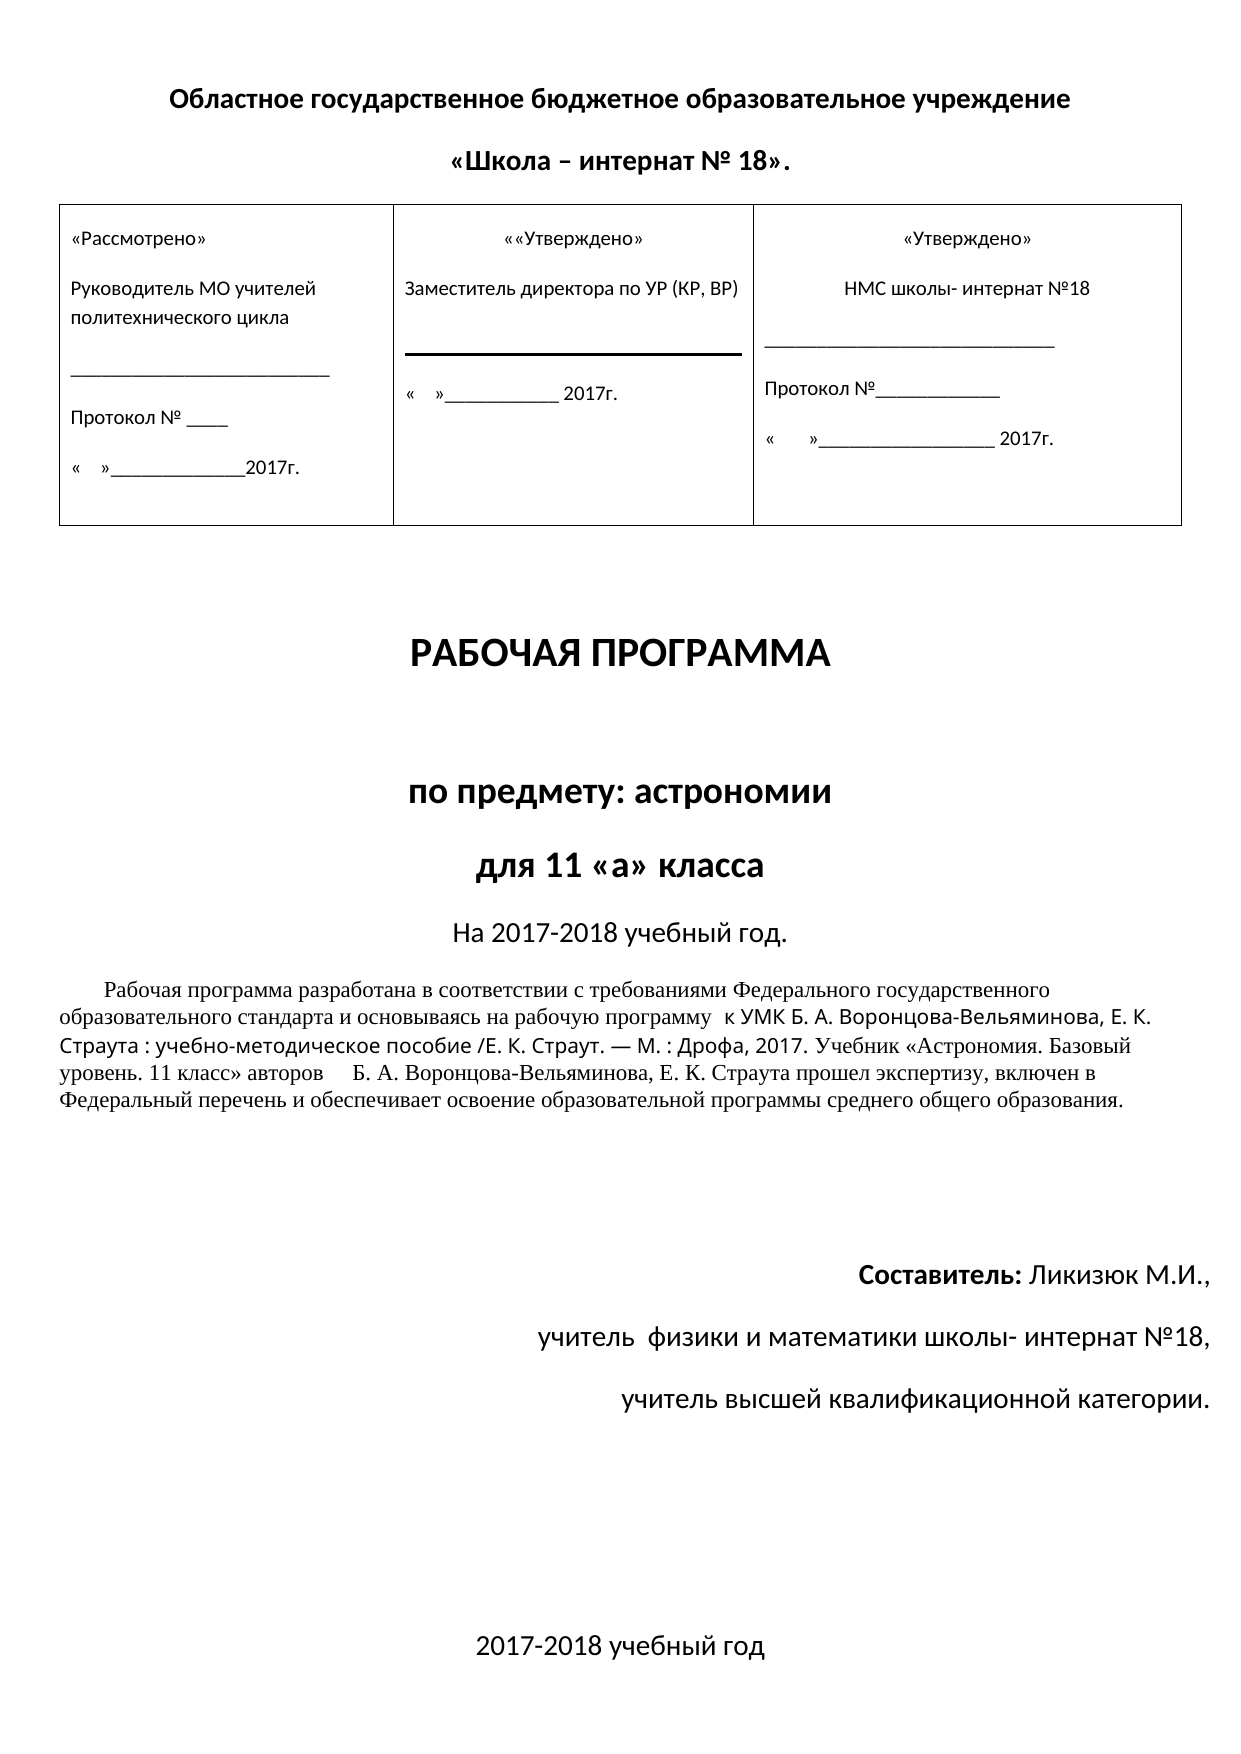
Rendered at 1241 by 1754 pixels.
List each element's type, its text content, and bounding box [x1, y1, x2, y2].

text Рабочая программа разработана в соответствии с требованиями Федерального государственного образовательного стандарта и основываясь на рабочую программу к УМК Б. А. Воронцова-Вельяминова, Е. К. Страута : учебно-методическое пособие /Е. К. Страут. — М. : Дрофа, 2017. Учебник «Астрономия. Базовый уровень. 11 класс» авторов Б. А. Воронцова-Вельяминова, Е. К. Страута прошел экспертизу, включен в Федеральный перечень и обеспечивает освоение образовательной программы среднего общего образования. [59, 976, 1211, 1112]
text для 11 «а» класса [29, 841, 1211, 887]
text Составитель: Ликизюк М.И., [29, 1256, 1211, 1292]
text учитель высшей квалификационной категории. [29, 1380, 1211, 1416]
text по предмету: астрономии [29, 767, 1211, 813]
text Областное государственное бюджетное образовательное учреждение [29, 80, 1211, 116]
text На 2017-2018 учебный год. [29, 914, 1211, 950]
text учитель физики и математики школы- интернат №18, [29, 1318, 1211, 1354]
text 2017-2018 учебный год [29, 1627, 1211, 1663]
text «Школа – интернат № 18». [29, 142, 1211, 177]
table_header ««Утверждено» Заместитель директора по УР (КР, ВР) « »___________ 2017г. [394, 205, 753, 525]
text РАБОЧАЯ ПРОГРАММА [29, 626, 1211, 677]
table_header «Утверждено» НМС школы- интернат №18 ____________________________ Протокол №____________ « »_________________ 2017г. [754, 205, 1181, 525]
table_header «Рассмотрено» Руководитель МО учителей политехнического цикла _________________________ Протокол № ____ « »_____________2017г. [60, 205, 393, 525]
